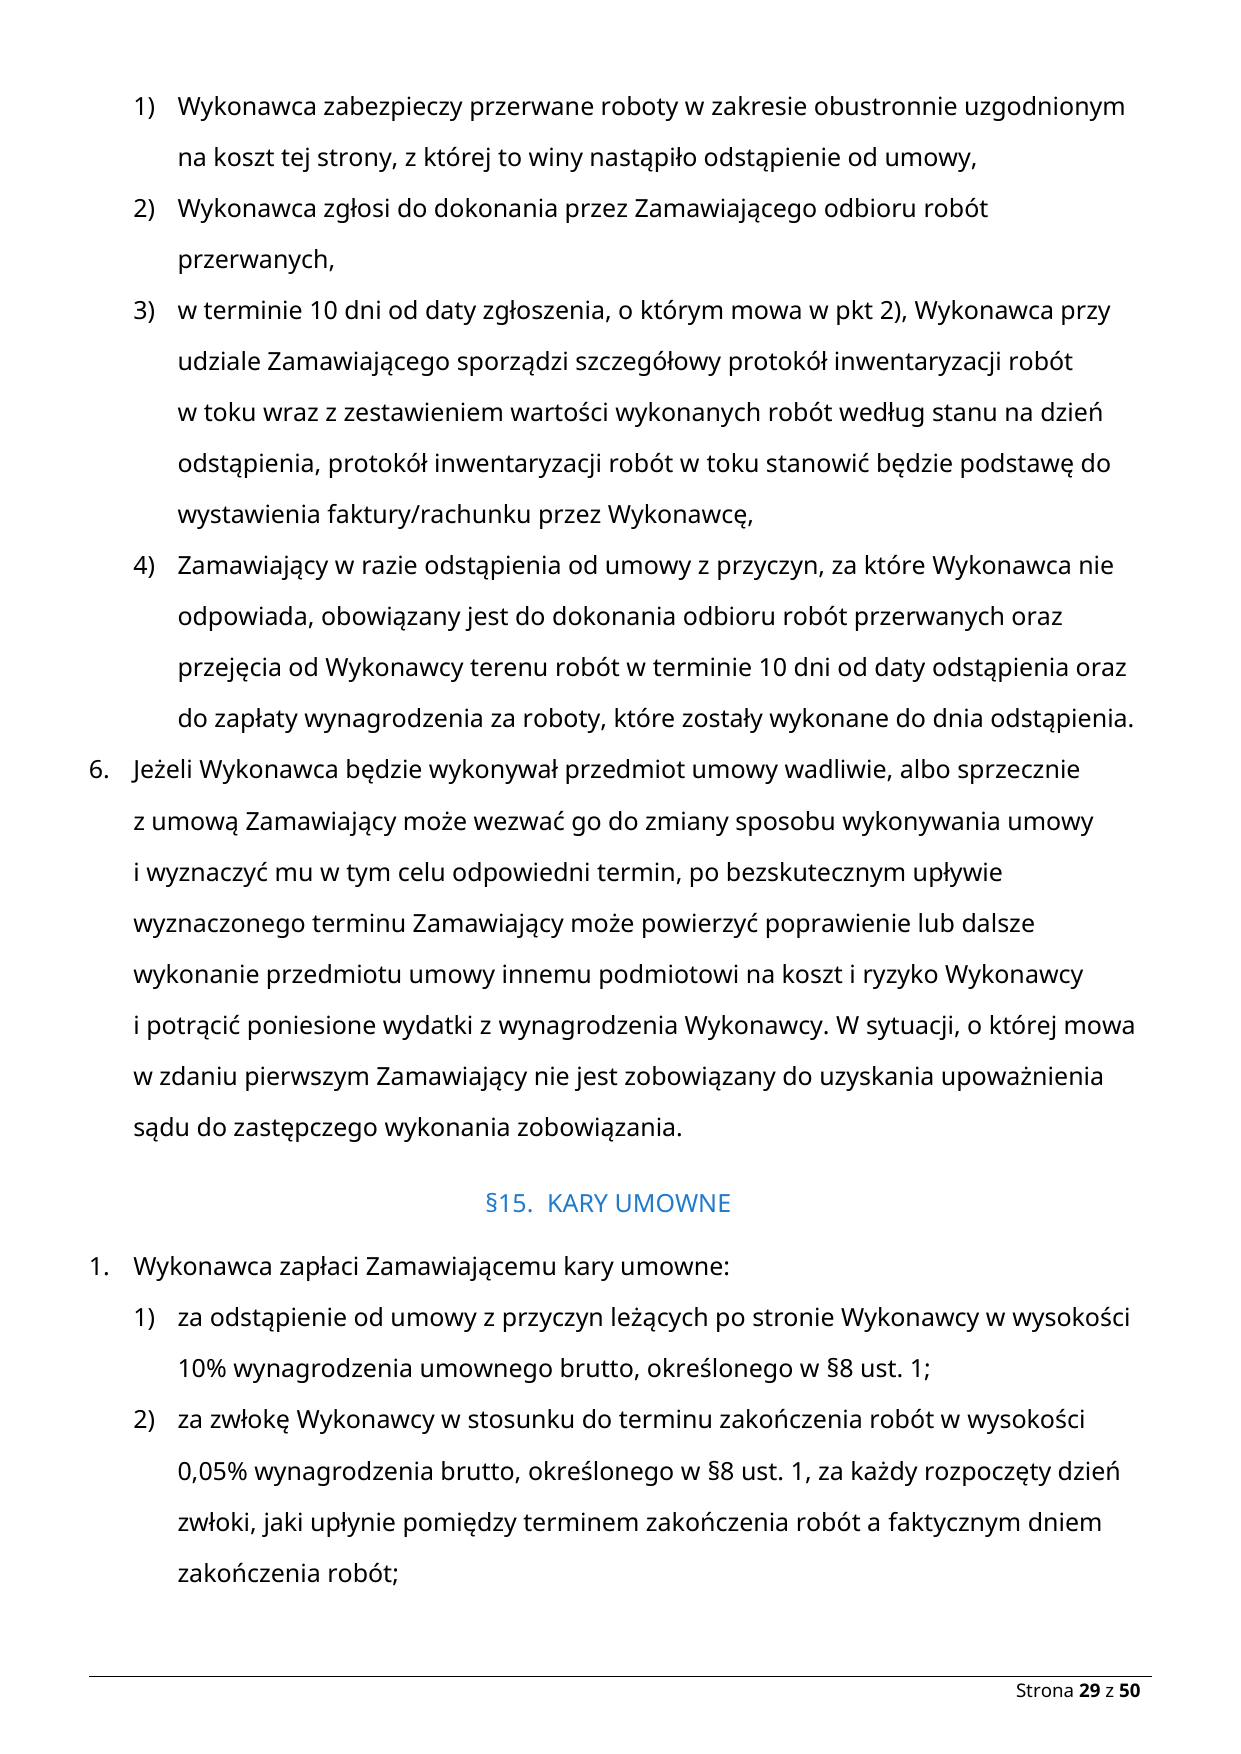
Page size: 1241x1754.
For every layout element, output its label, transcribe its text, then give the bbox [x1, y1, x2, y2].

list Zamawiający w razie odstąpienia od umowy z przyczyn, za które Wykonawca nie odpowiada, obowiązany jest do dokonania odbioru robót przerwanych oraz przejęcia od Wykonawcy terenu robót w terminie 10 dni od daty odstąpienia oraz do zapłaty wynagrodzenia za roboty, które zostały wykonane do dnia odstąpienia. [133, 548, 1152, 735]
list za zwłokę Wykonawcy w stosunku do terminu zakończenia robót w wysokości 0,05% wynagrodzenia brutto, określonego w §8 ust. 1, za każdy rozpoczęty dzień zwłoki, jaki upłynie pomiędzy terminem zakończenia robót a faktycznym dniem zakończenia robót; [133, 1402, 1152, 1589]
list Wykonawca zabezpieczy przerwane roboty w zakresie obustronnie uzgodnionym na koszt tej strony, z której to winy nastąpiło odstąpienie od umowy, [133, 89, 1152, 174]
list Jeżeli Wykonawca będzie wykonywał przedmiot umowy wadliwie, albo sprzecznie z umową Zamawiający może wezwać go do zmiany sposobu wykonywania umowy i wyznaczyć mu w tym celu odpowiedni termin, po bezskutecznym upływie wyznaczonego terminu Zamawiający może powierzyć poprawienie lub dalsze wykonanie przedmiotu umowy innemu podmiotowi na koszt i ryzyko Wykonawcy i potrącić poniesione wydatki z wynagrodzenia Wykonawcy. W sytuacji, o której mowa w zdaniu pierwszym Zamawiający nie jest zobowiązany do uzyskania upoważnienia sądu do zastępczego wykonania zobowiązania. [89, 752, 1152, 1143]
list w terminie 10 dni od daty zgłoszenia, o którym mowa w pkt 2), Wykonawca przy udziale Zamawiającego sporządzi szczegółowy protokół inwentaryzacji robót w toku wraz z zestawieniem wartości wykonanych robót według stanu na dzień odstąpienia, protokół inwentaryzacji robót w toku stanowić będzie podstawę do wystawienia faktury/rachunku przez Wykonawcę, [133, 293, 1152, 531]
list Wykonawca zapłaci Zamawiającemu kary umowne: [89, 1249, 1152, 1283]
list za odstąpienie od umowy z przyczyn leżących po stronie Wykonawcy w wysokości 10% wynagrodzenia umownego brutto, określonego w §8 ust. 1; [133, 1300, 1152, 1385]
subtitle KARY UMOWNE [89, 1186, 1152, 1219]
list Wykonawca zgłosi do dokonania przez Zamawiającego odbioru robót przerwanych, [133, 191, 1152, 276]
